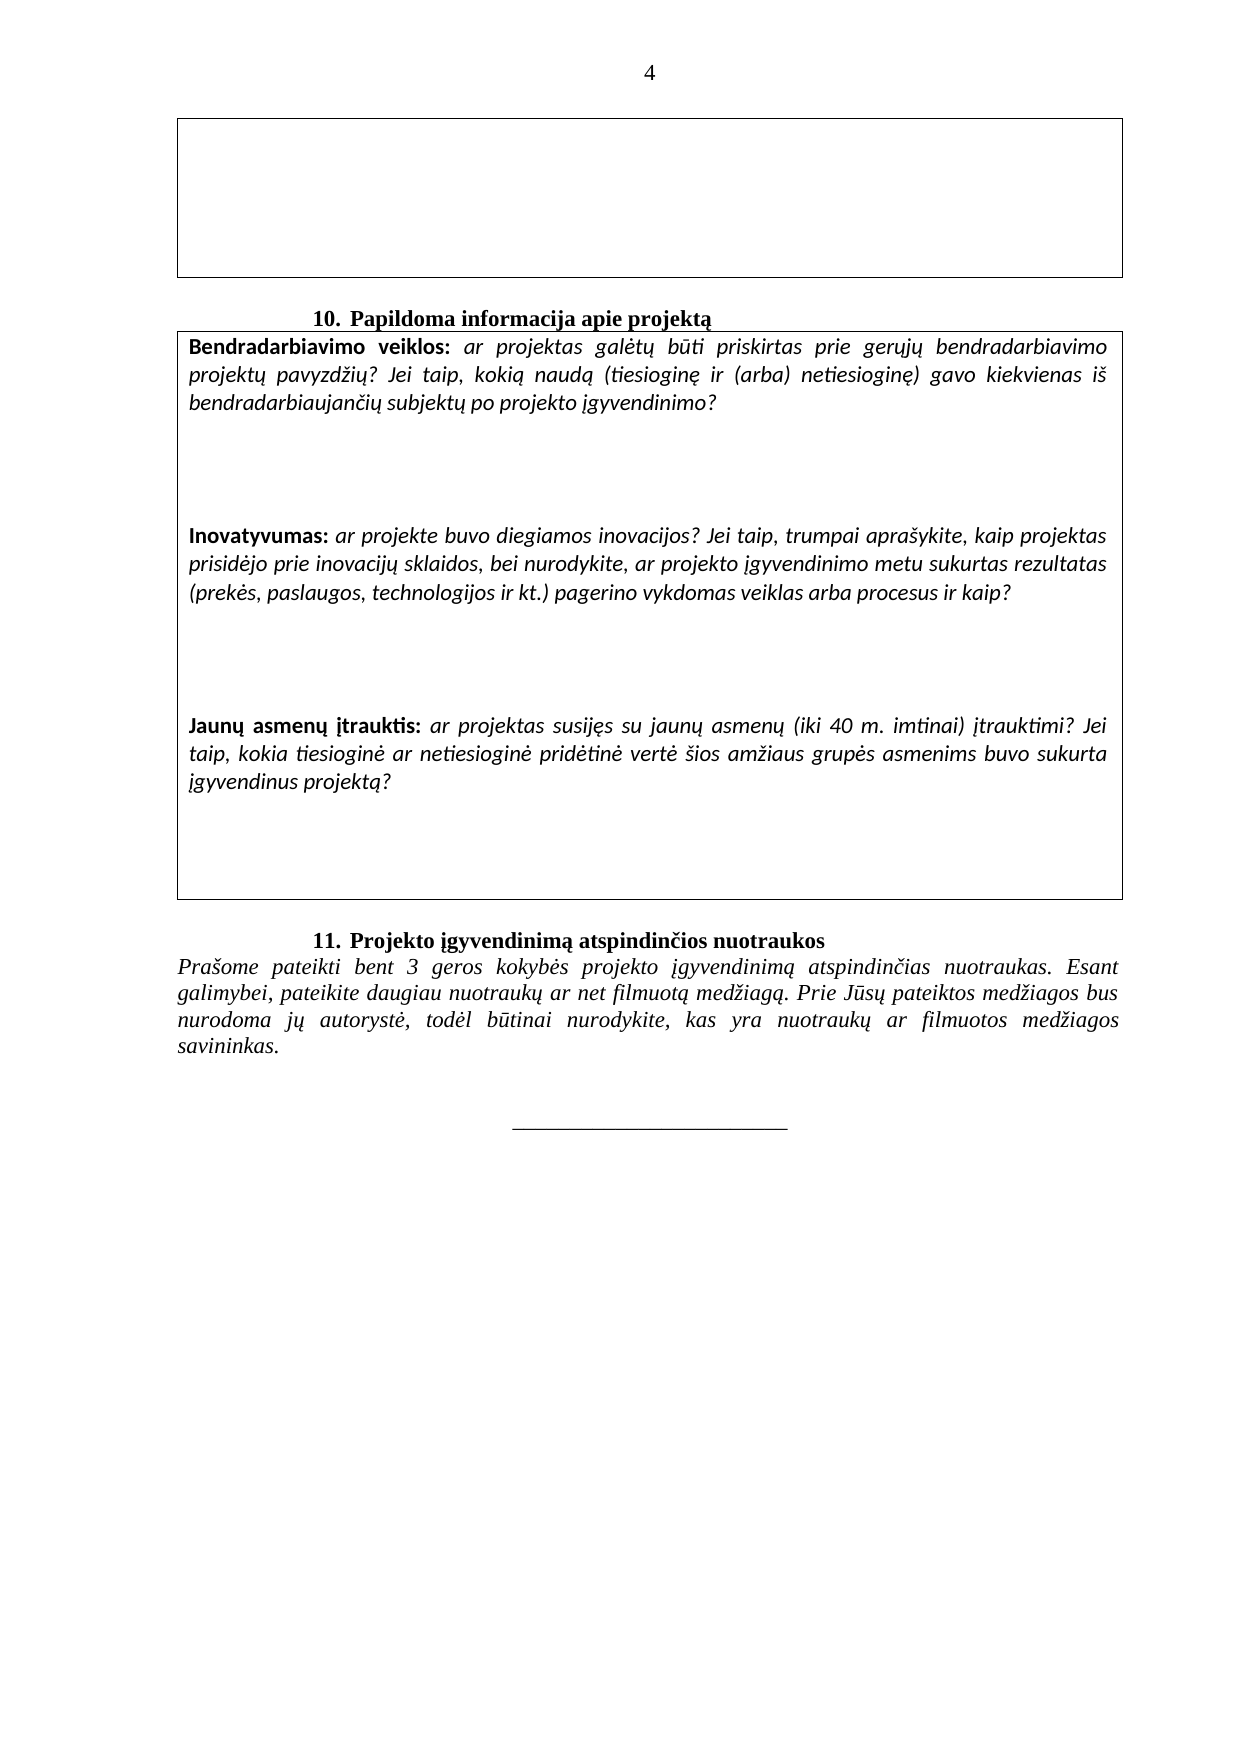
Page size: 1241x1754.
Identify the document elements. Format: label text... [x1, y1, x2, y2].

list Papildoma informacija apie projektą [312, 305, 1122, 331]
table_header [178, 119, 1122, 277]
text Prašome pateikti bent 3 geros kokybės projekto įgyvendinimą atspindinčias nuotraukas. Esant galimybei, pateikite daugiau nuotraukų ar net filmuotą medžiagą. Prie Jūsų pateiktos medžiagos bus nurodoma jų autorystė, todėl būtinai nurodykite, kas yra nuotraukų ar filmuotos medžiagos savininkas. [177, 953, 1122, 1058]
text ________________________ [177, 1106, 1122, 1132]
table_header Bendradarbiavimo veiklos: ar projektas galėtų būti priskirtas prie gerųjų bendradarbiavimo projektų pavyzdžių? Jei taip, kokią naudą (tiesioginę ir (arba) netiesioginę) gavo kiekvienas iš bendradarbiaujančių subjektų po projekto įgyvendinimo? Inovatyvumas: ar projekte buvo diegiamos inovacijos? Jei taip, trumpai aprašykite, kaip projektas prisidėjo prie inovacijų sklaidos, bei nurodykite, ar projekto įgyvendinimo metu sukurtas rezultatas (prekės, paslaugos, technologijos ir kt.) pagerino vykdomas veiklas arba procesus ir kaip? Jaunų asmenų įtrauktis: ar projektas susijęs su jaunų asmenų (iki 40 m. imtinai) įtrauktimi? Jei taip, kokia tiesioginė ar netiesioginė pridėtinė vertė šios amžiaus grupės asmenims buvo sukurta įgyvendinus projektą? [178, 332, 1122, 899]
text 11. Projekto įgyvendinimą atspindinčios nuotraukos [312, 927, 1122, 953]
